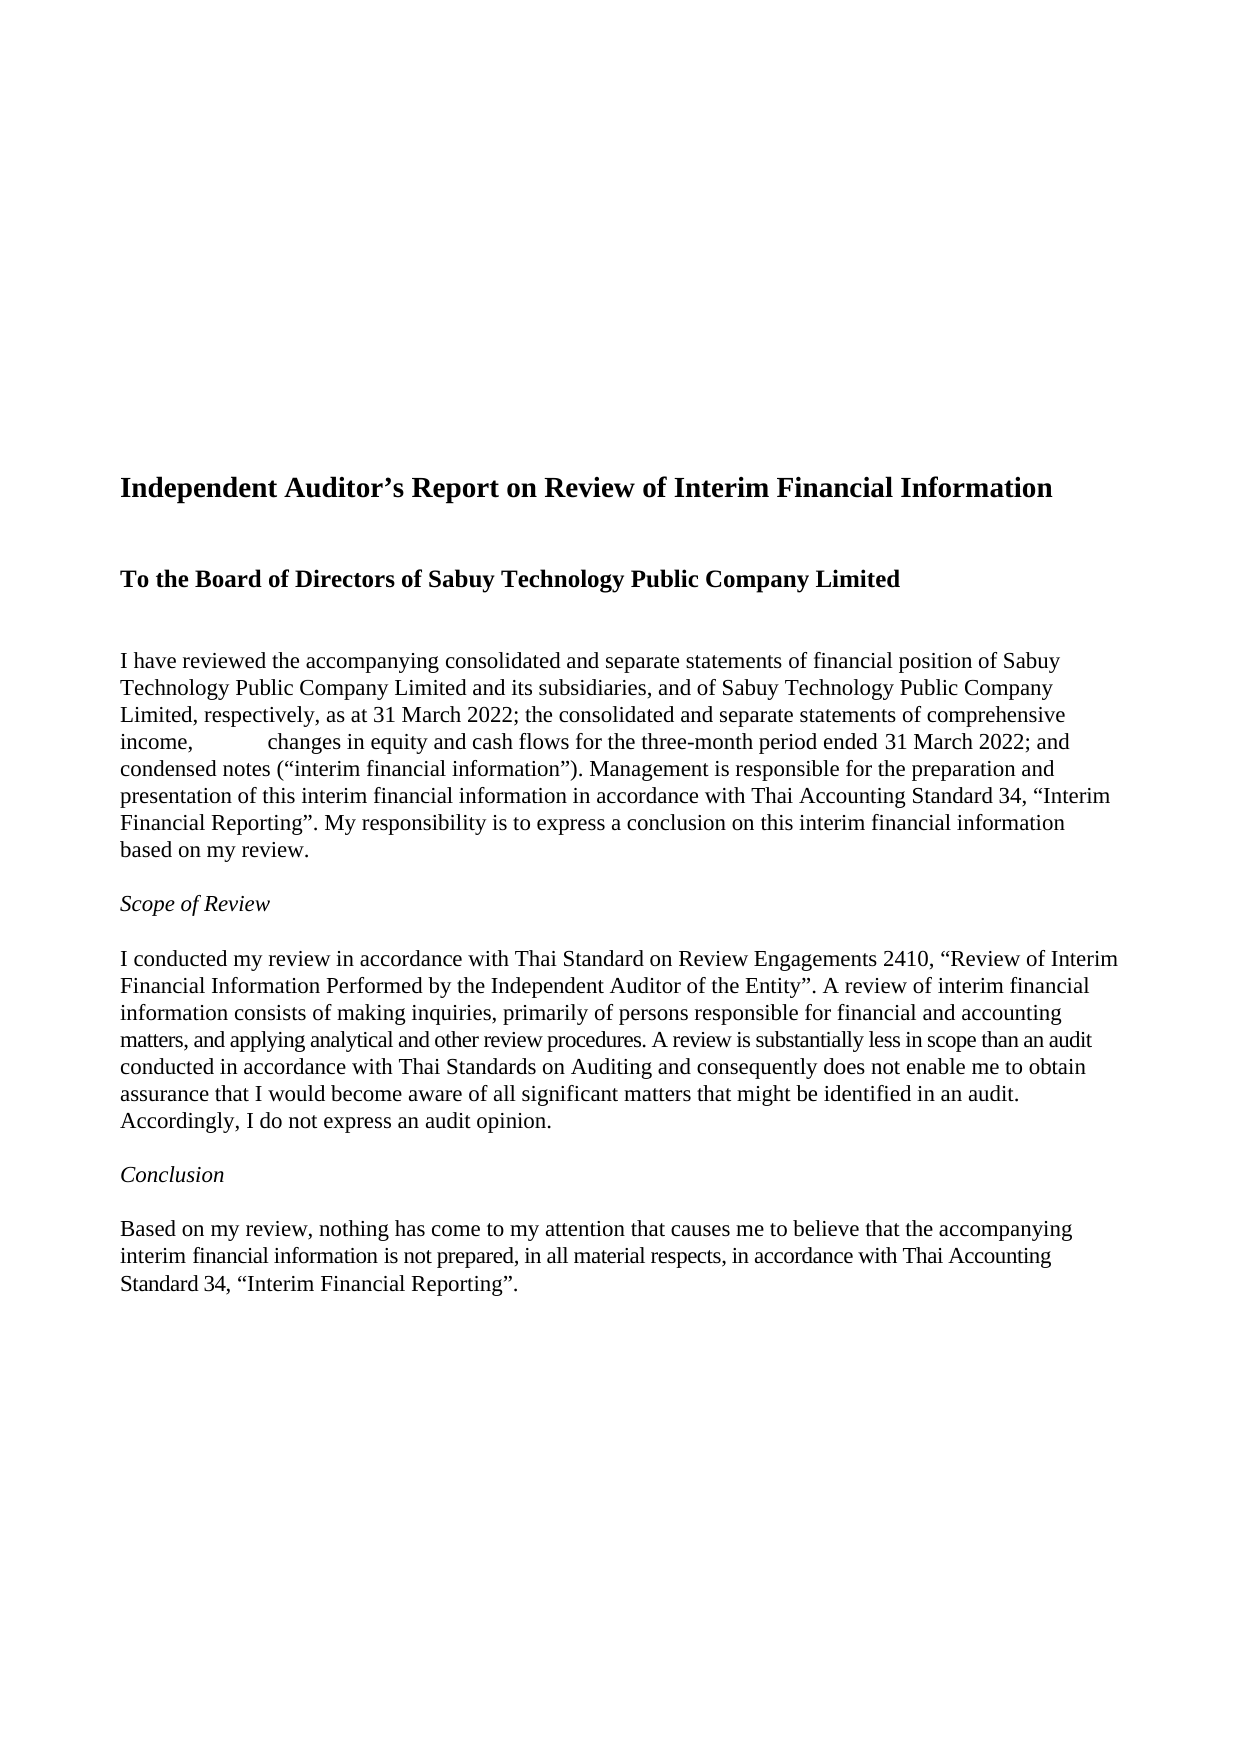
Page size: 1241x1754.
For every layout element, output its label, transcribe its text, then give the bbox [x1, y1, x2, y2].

subtitle Independent Auditor’s Report on Review of Interim Financial Information [120, 470, 1120, 504]
subtitle To the Board of Directors of Sabuy Technology Public Company Limited [120, 564, 1120, 592]
text Scope of Review [120, 890, 1120, 917]
text I conducted my review in accordance with Thai Standard on Review Engagements 2410, “Review of Interim Financial Information Performed by the Independent Auditor of the Entity”. A review of interim financial information consists of making inquiries, primarily of persons responsible for financial and accounting matters, and applying analytical and other review procedures. A review is substantially less in scope than an audit conducted in accordance with Thai Standards on Auditing and consequently does not enable me to obtain assurance that I would become aware of all significant matters that might be identified in an audit. Accordingly, I do not express an audit opinion. [120, 944, 1120, 1133]
text Conclusion [120, 1161, 1120, 1188]
text Based on my review, nothing has come to my attention that causes me to believe that the accompanying interim financial information is not prepared, in all material respects, in accordance with Thai Accounting Standard 34, “Interim Financial Reporting”. [120, 1215, 1120, 1296]
text I have reviewed the accompanying consolidated and separate statements of financial position of Sabuy Technology Public Company Limited and its subsidiaries, and of Sabuy Technology Public Company Limited, respectively, as at 31 March 2022; the consolidated and separate statements of comprehensive income, changes in equity and cash flows for the three-month period ended 31 March 2022; and condensed notes (“interim financial information”). Management is responsible for the preparation and presentation of this interim financial information in accordance with Thai Accounting Standard 34, “Interim Financial Reporting”. My responsibility is to express a conclusion on this interim financial information based on my review. [120, 646, 1120, 863]
